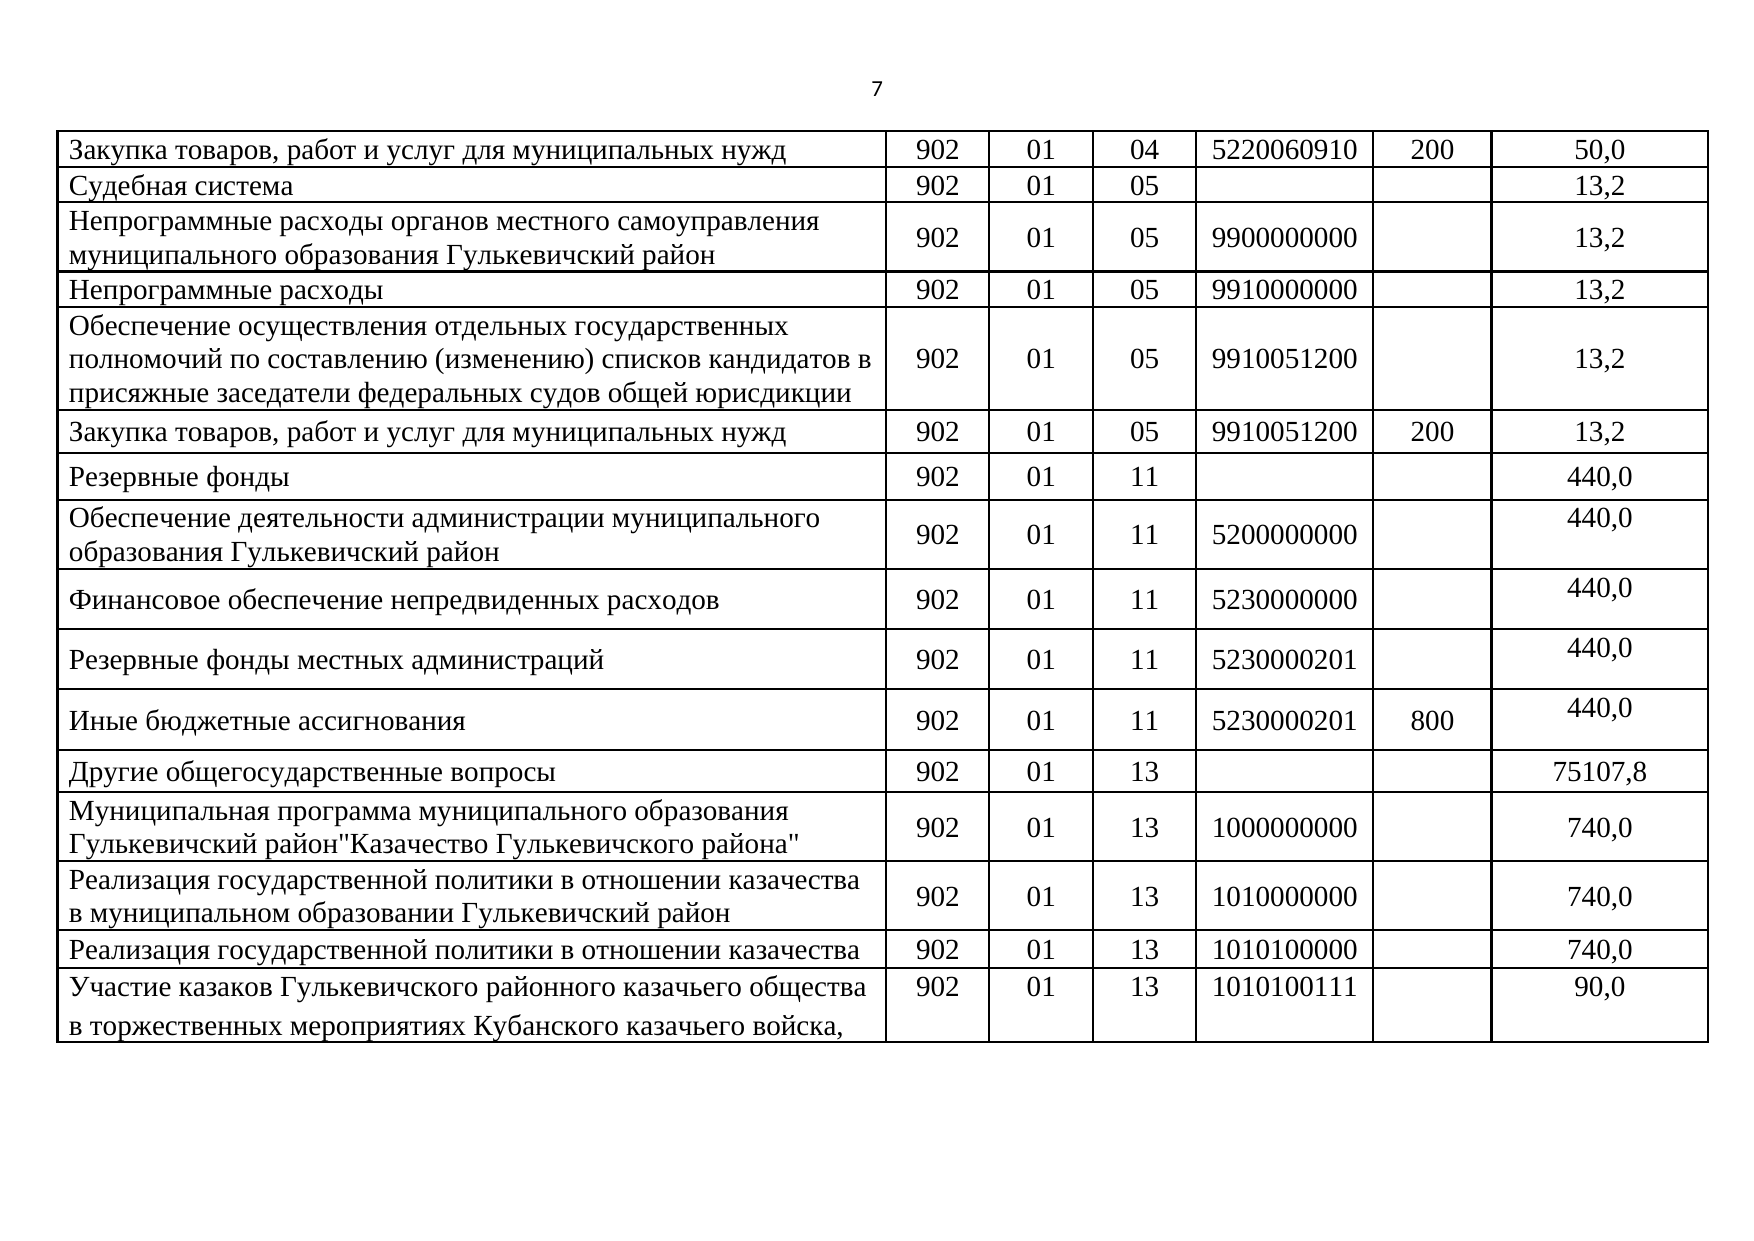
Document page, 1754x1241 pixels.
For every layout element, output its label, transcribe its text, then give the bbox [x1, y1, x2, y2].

table_cell 05 [1094, 203, 1195, 270]
table_cell 440,0 [1493, 570, 1707, 628]
table_cell 902 [887, 969, 988, 1041]
table_cell [1197, 168, 1372, 201]
table_cell [1374, 168, 1490, 201]
table_cell [1374, 454, 1490, 498]
table_cell Другие общегосударственные вопросы [59, 751, 885, 791]
table_cell 5230000201 [1197, 690, 1372, 748]
table_cell 01 [990, 501, 1092, 568]
table_cell 740,0 [1493, 862, 1707, 929]
table_cell 11 [1094, 454, 1195, 498]
table_cell 13,2 [1493, 308, 1707, 409]
table_cell 440,0 [1493, 690, 1707, 748]
table_cell 902 [887, 630, 988, 688]
table_cell [1374, 862, 1490, 929]
table_cell 13 [1094, 931, 1195, 967]
table_cell 1000000000 [1197, 793, 1372, 860]
table_cell 740,0 [1493, 793, 1707, 860]
table_cell 1010100000 [1197, 931, 1372, 967]
table_cell [1197, 751, 1372, 791]
table_cell 440,0 [1493, 454, 1707, 498]
table_cell 902 [887, 454, 988, 498]
table_cell 11 [1094, 630, 1195, 688]
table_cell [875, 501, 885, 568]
table_cell Финансовое обеспечение непредвиденных расходов [59, 570, 885, 628]
table_cell 902 [887, 411, 988, 452]
table_cell 05 [1094, 411, 1195, 452]
table_cell 9910051200 [1197, 411, 1372, 452]
table_cell [1374, 570, 1490, 628]
table_cell 1010100111 [1197, 969, 1372, 1041]
table_cell [1374, 931, 1490, 967]
table_cell 902 [887, 501, 988, 568]
table_cell 01 [990, 751, 1092, 791]
table_cell 13,2 [1493, 203, 1707, 270]
table_cell [1374, 203, 1490, 270]
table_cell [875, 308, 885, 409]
table_cell [1374, 273, 1490, 306]
table_cell Иные бюджетные ассигнования [59, 690, 885, 748]
table_cell [1374, 793, 1490, 860]
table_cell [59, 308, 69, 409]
table_cell 902 [887, 793, 988, 860]
table_cell 200 [1374, 411, 1490, 452]
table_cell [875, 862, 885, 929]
table_cell 902 [887, 570, 988, 628]
table_cell 13 [1094, 751, 1195, 791]
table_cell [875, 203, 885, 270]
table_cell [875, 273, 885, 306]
table_cell 440,0 [1493, 630, 1707, 688]
table_cell 9910051200 [1197, 308, 1372, 409]
table_cell 01 [990, 862, 1092, 929]
table_cell 9900000000 [1197, 203, 1372, 270]
table_cell 05 [1094, 308, 1195, 409]
table_cell 01 [990, 969, 1092, 1041]
table_cell 902 [887, 931, 988, 967]
table_cell 01 [990, 931, 1092, 967]
table_cell 13 [1094, 862, 1195, 929]
table_cell 5200000000 [1197, 501, 1372, 568]
table_cell [1374, 501, 1490, 568]
table_cell 5230000201 [1197, 630, 1372, 688]
table_cell 440,0 [1493, 501, 1707, 568]
table_cell 902 [887, 751, 988, 791]
table_cell 902 [887, 862, 988, 929]
table_cell 5230000000 [1197, 570, 1372, 628]
table_cell Резервные фонды местных администраций [59, 630, 885, 688]
table_cell 13,2 [1493, 411, 1707, 452]
table_cell 01 [990, 690, 1092, 748]
table_cell 13 [1094, 969, 1195, 1041]
table_cell 902 [887, 308, 988, 409]
table_cell [1374, 969, 1490, 1041]
table_cell 01 [990, 411, 1092, 452]
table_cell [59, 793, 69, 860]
table_cell 902 [887, 690, 988, 748]
table_cell 1010000000 [1197, 862, 1372, 929]
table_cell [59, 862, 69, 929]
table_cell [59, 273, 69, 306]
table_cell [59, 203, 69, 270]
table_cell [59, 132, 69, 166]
table_cell [1374, 751, 1490, 791]
table_cell 13 [1094, 793, 1195, 860]
table_cell 740,0 [1493, 931, 1707, 967]
table_cell [1374, 308, 1490, 409]
table_cell 01 [990, 570, 1092, 628]
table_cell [59, 969, 885, 1041]
table_cell 01 [990, 630, 1092, 688]
table_cell 01 [990, 308, 1092, 409]
table_cell 800 [1374, 690, 1490, 748]
table_cell 11 [1094, 690, 1195, 748]
table_cell 11 [1094, 570, 1195, 628]
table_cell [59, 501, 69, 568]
table_cell Резервные фонды [59, 454, 885, 498]
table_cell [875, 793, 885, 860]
table_cell Реализация государственной политики в отношении казачества [59, 931, 885, 967]
table_cell Закупка товаров, работ и услуг для муниципальных нужд [59, 411, 885, 452]
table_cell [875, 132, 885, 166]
table_cell 902 [887, 203, 988, 270]
table_cell [1197, 454, 1372, 498]
table_cell 90,0 [1493, 969, 1707, 1041]
table_cell 01 [990, 793, 1092, 860]
table_cell 01 [990, 203, 1092, 270]
table_cell 01 [990, 454, 1092, 498]
table_cell 75107,8 [1493, 751, 1707, 791]
table_cell [1374, 630, 1490, 688]
table_cell 11 [1094, 501, 1195, 568]
